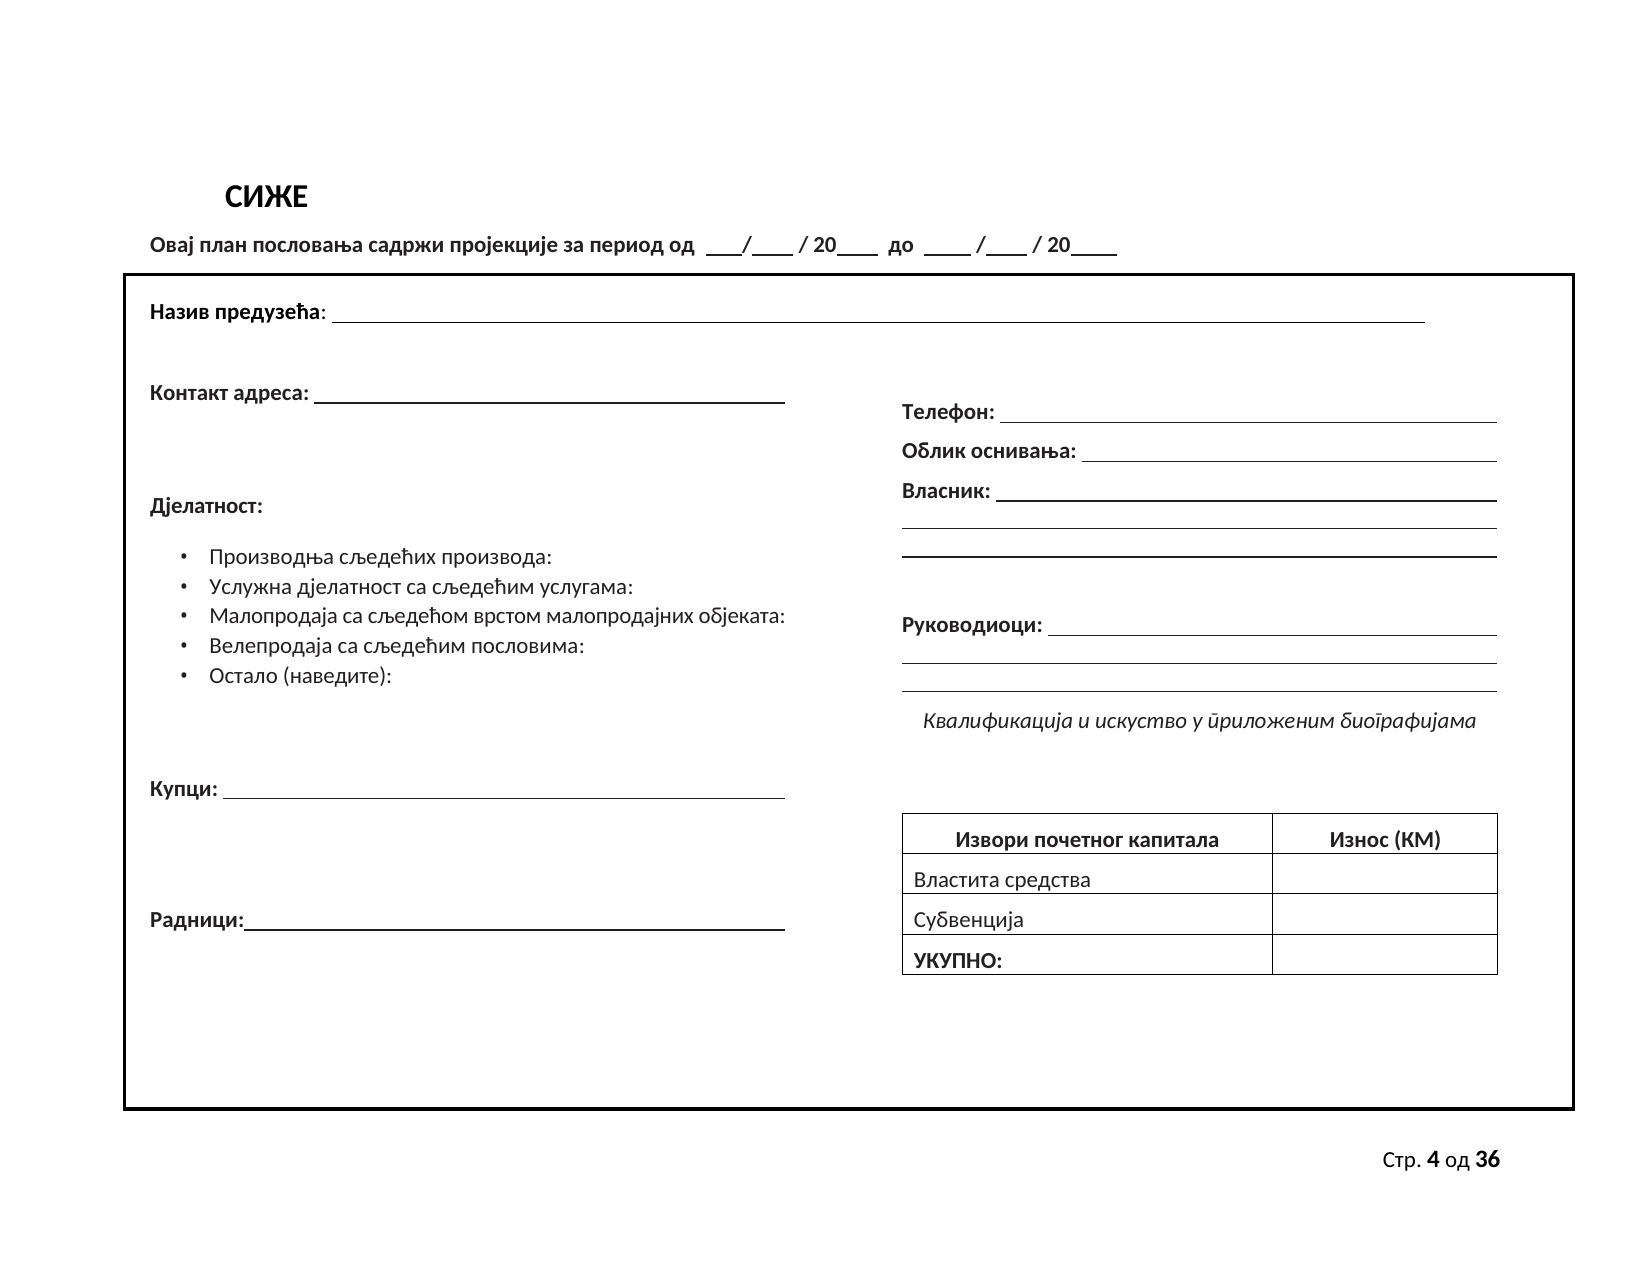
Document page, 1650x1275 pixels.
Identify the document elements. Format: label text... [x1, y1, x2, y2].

text Руководиоци: [902, 611, 1500, 694]
list Велепродаја са сљедећим пословима: [179, 630, 788, 660]
table_cell Властита средства [903, 854, 1272, 893]
list Производња сљедећих производа: [179, 541, 788, 571]
text Телефон: [902, 397, 1500, 425]
table_cell [1273, 894, 1497, 934]
table_cell [1273, 935, 1497, 974]
list Малопродаја са сљедећом врстом малопродајних објеката: [179, 600, 788, 630]
text Овај план пословања садржи пројекције за период од / / 20 до / / 20 [150, 230, 1500, 258]
text Контакт адреса: [150, 378, 788, 462]
text Власник: [902, 476, 1500, 560]
text Радници: [150, 905, 788, 933]
subtitle СИЖЕ [225, 175, 1500, 216]
table_cell УКУПНО: [903, 935, 1272, 974]
text Квалификација и искуство у приложеним биографијама [902, 706, 1500, 734]
list Услужна дјелатност са сљедећим услугама: [179, 571, 788, 600]
table_header Извори почетног капитала [903, 814, 1272, 853]
list Остало (наведите): [179, 660, 788, 690]
table_cell [1273, 854, 1497, 893]
table_cell Субвенција [903, 894, 1272, 934]
text Купци: [150, 774, 788, 802]
text Дјелатност: [150, 491, 788, 519]
text Облик оснивања: [902, 437, 1500, 465]
text Назив предузећа: [150, 297, 1500, 326]
table_header Износ (КМ) [1273, 814, 1497, 853]
